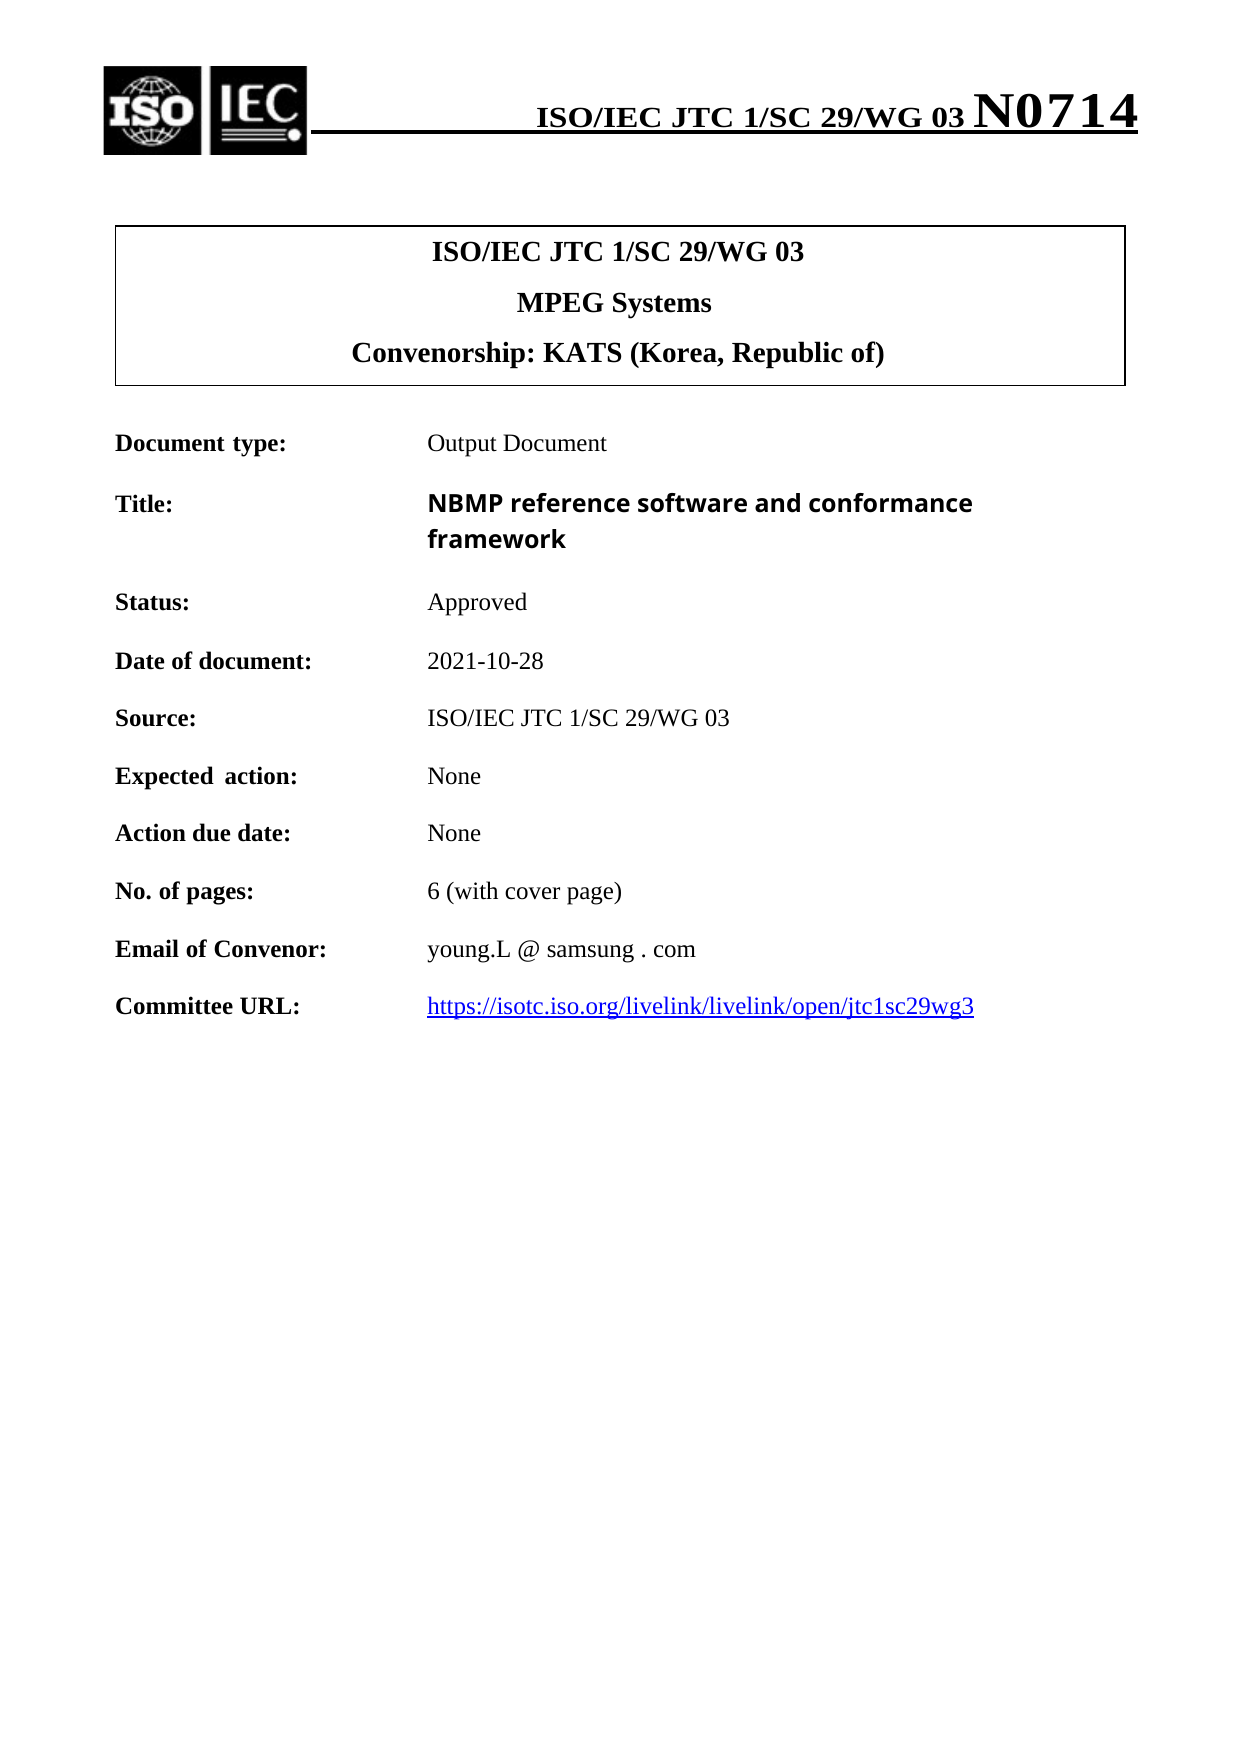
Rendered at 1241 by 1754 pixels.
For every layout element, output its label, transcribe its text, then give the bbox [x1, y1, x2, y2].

text No. of pages: 6 (with cover page) [115, 876, 1138, 905]
text Title: NBMP reference software and conformance framework [115, 486, 1116, 556]
text Action due date: None [115, 818, 1138, 847]
text Source: ISO/IEC JTC 1/SC 29/WG 03 [115, 703, 1138, 732]
text Status: Approved [115, 587, 1116, 616]
picture [103, 66, 308, 155]
title ISO/IEC JTC 1/SC 29/WG 03 N0714 [308, 81, 1138, 139]
text Expected action: None [115, 761, 1138, 790]
text Date of document: 2021-10-28 [115, 646, 1138, 674]
text Email of Convenor: young.L @ samsung . com [115, 934, 1138, 962]
text Document type: Output Document [115, 428, 1138, 457]
text Committee URL: https://isotc.iso.org/livelink/livelink/open/jtc1sc29wg3 [115, 991, 1138, 1020]
